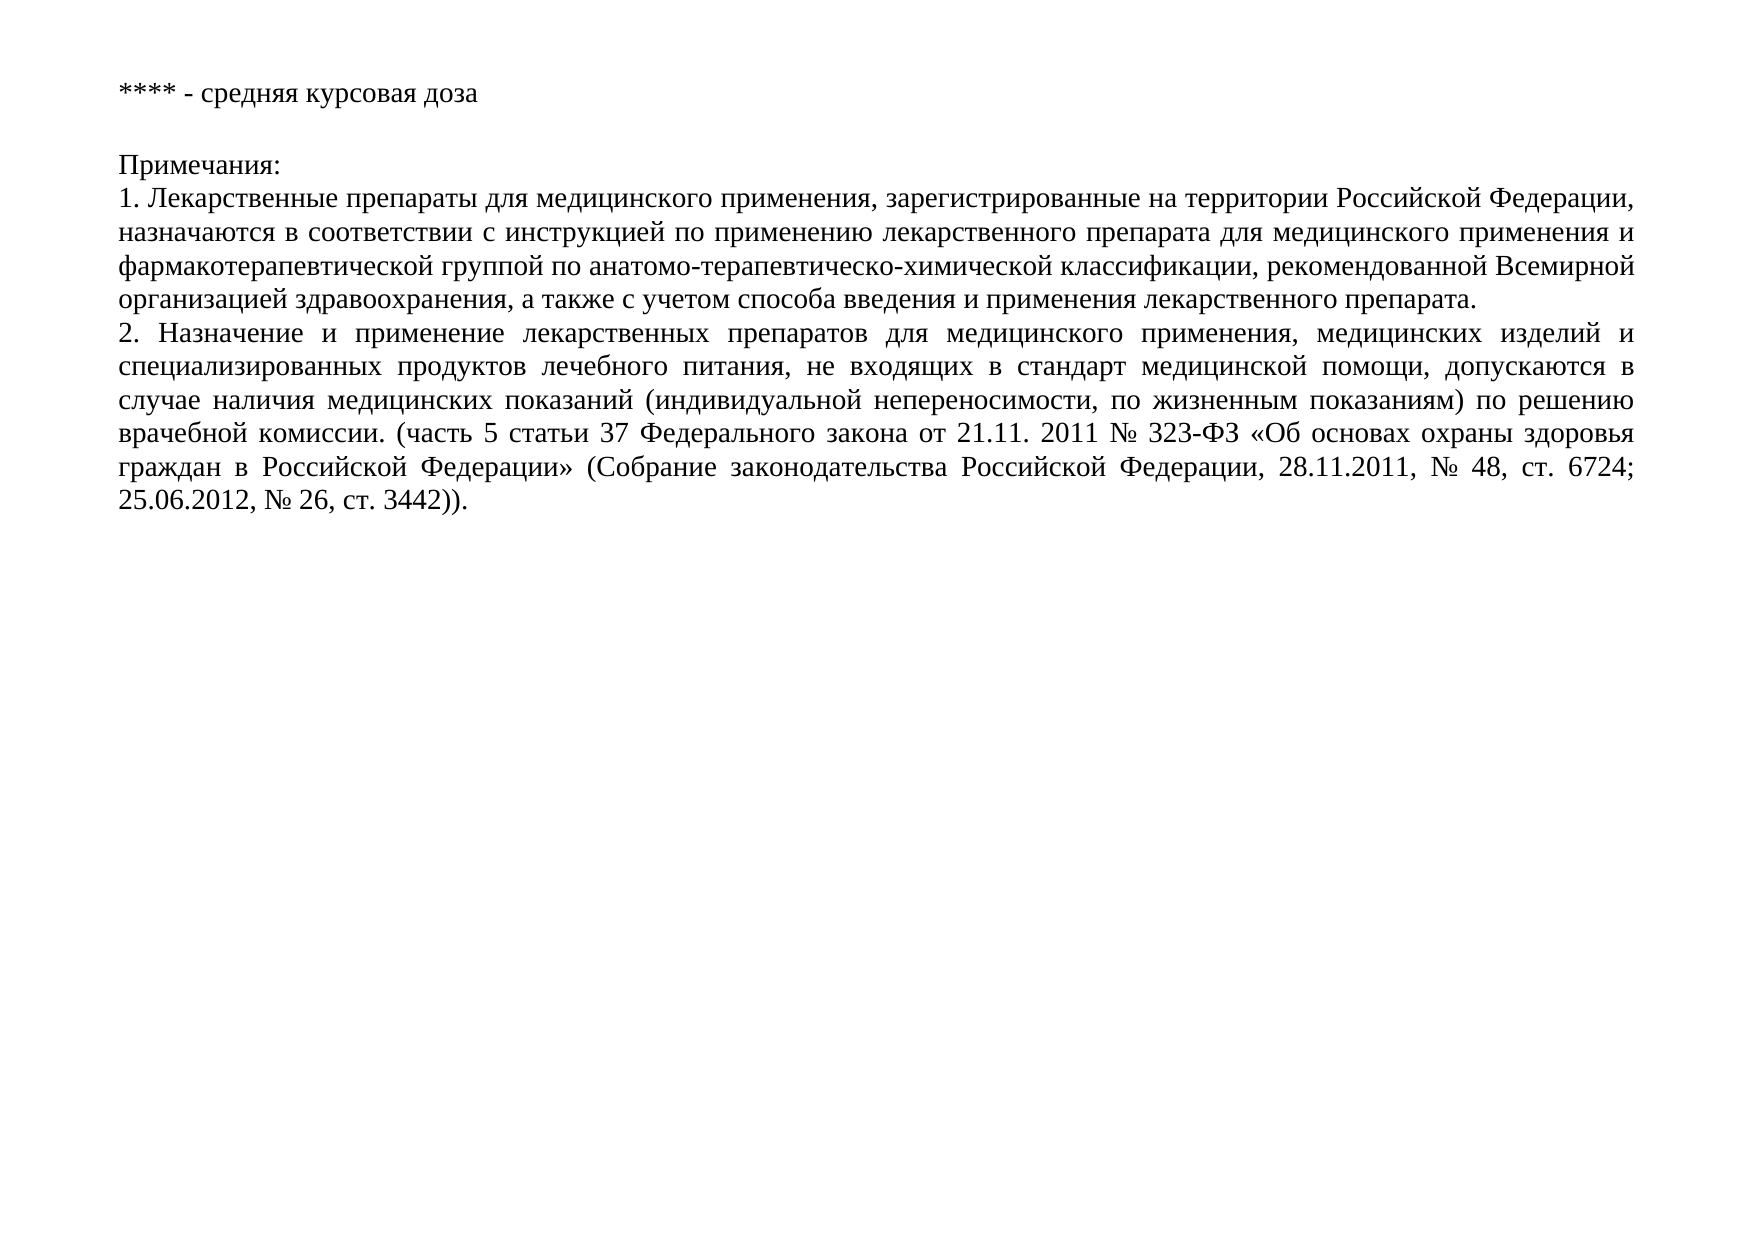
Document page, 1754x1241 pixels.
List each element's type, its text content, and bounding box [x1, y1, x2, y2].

text Примечания: [118, 147, 1636, 181]
text **** - средняя курсовая доза [118, 75, 1636, 108]
text 1. Лекарственные препараты для медицинского применения, зарегистрированные на территории Российской Федерации, назначаются в соответствии с инструкцией по применению лекарственного препарата для медицинского применения и фармакотерапевтической группой по анатомо-терапевтическо-химической классификации, рекомендованной Всемирной организацией здравоохранения, а также с учетом способа введения и применения лекарственного препарата. [118, 181, 1636, 315]
text 2. Назначение и применение лекарственных препаратов для медицинского применения, медицинских изделий и специализированных продуктов лечебного питания, не входящих в стандарт медицинской помощи, допускаются в случае наличия медицинских показаний (индивидуальной непереносимости, по жизненным показаниям) по решению врачебной комиссии. (часть 5 статьи 37 Федерального закона от 21.11. 2011 № 323-ФЗ «Об основах охраны здоровья граждан в Российской Федерации» (Собрание законодательства Российской Федерации, 28.11.2011, № 48, ст. 6724; 25.06.2012, № 26, ст. 3442)). [118, 315, 1636, 516]
